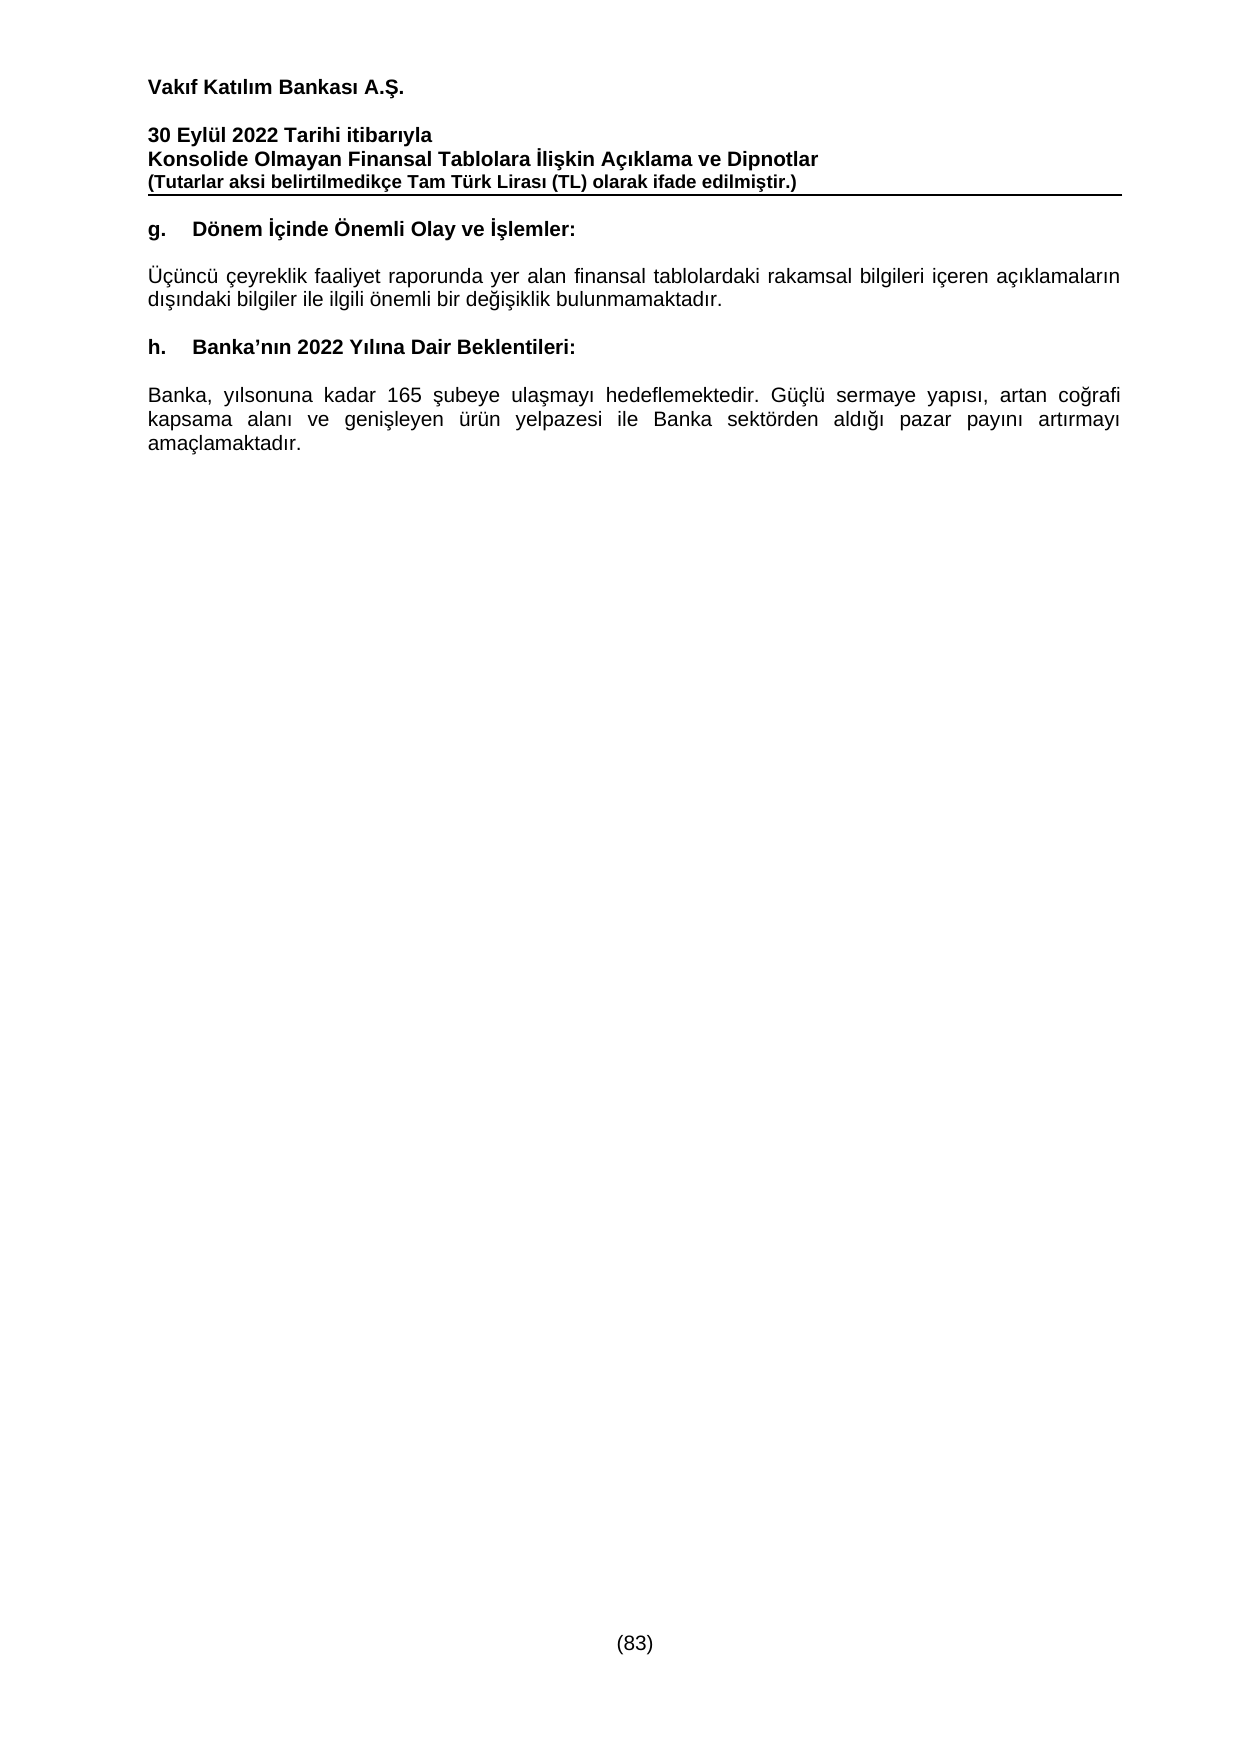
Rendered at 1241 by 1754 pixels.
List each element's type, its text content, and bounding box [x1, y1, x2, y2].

list Banka’nın 2022 Yılına Dair Beklentileri: [148, 334, 1122, 358]
text Banka, yılsonuna kadar 165 şubeye ulaşmayı hedeflemektedir. Güçlü sermaye yapısı, artan coğrafi kapsama alanı ve genişleyen ürün yelpazesi ile Banka sektörden aldığı pazar payını artırmayı amaçlamaktadır. [148, 382, 1122, 454]
list Dönem İçinde Önemli Olay ve İşlemler: [148, 217, 1122, 241]
text Üçüncü çeyreklik faaliyet raporunda yer alan finansal tablolardaki rakamsal bilgileri içeren açıklamaların dışındaki bilgiler ile ilgili önemli bir değişiklik bulunmamaktadır. [148, 265, 1122, 311]
